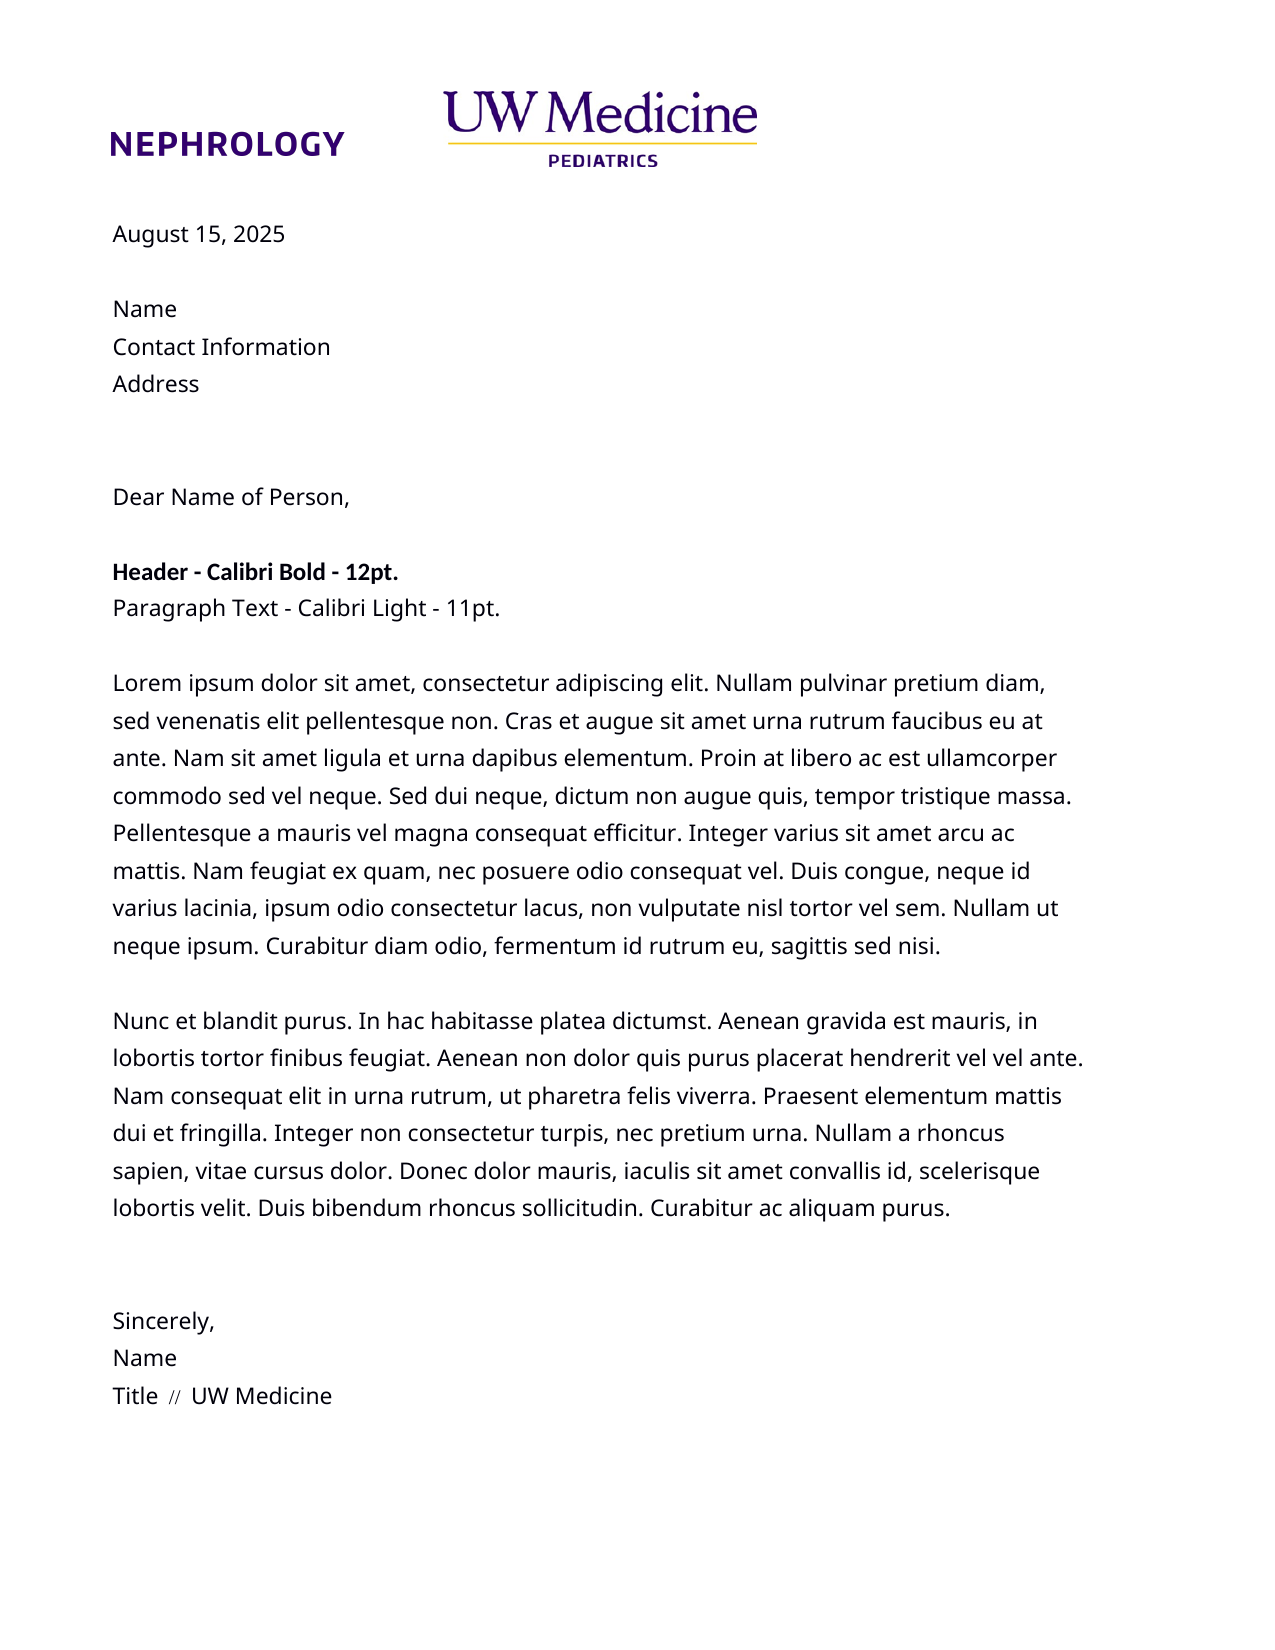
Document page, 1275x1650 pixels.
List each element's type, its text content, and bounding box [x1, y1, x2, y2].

text Contact Information [112, 331, 1087, 362]
text Name [112, 293, 1087, 324]
text Header - Calibri Bold - 12pt. [112, 556, 1087, 586]
picture [93, 121, 359, 167]
text Address [112, 368, 1087, 399]
picture [443, 91, 757, 167]
text Nunc et blandit purus. In hac habitasse platea dictumst. Aenean gravida est mauris, in lobortis tortor finibus feugiat. Aenean non dolor quis purus placerat hendrerit vel vel ante. Nam consequat elit in urna rutrum, ut pharetra felis viverra. Praesent elementum mattis dui et fringilla. Integer non consectetur turpis, nec pretium urna. Nullam a rhoncus sapien, vitae cursus dolor. Donec dolor mauris, iaculis sit amet convallis id, scelerisque lobortis velit. Duis bibendum rhoncus sollicitudin. Curabitur ac aliquam purus. [112, 1005, 1087, 1224]
text Name [112, 1342, 1087, 1374]
text Paragraph Text - Calibri Light - 11pt. [112, 592, 1087, 624]
text Dear Name of Person, [112, 481, 1087, 512]
text August 15, 2025 [112, 218, 1087, 249]
text Lorem ipsum dolor sit amet, consectetur adipiscing elit. Nullam pulvinar pretium diam, sed venenatis elit pellentesque non. Cras et augue sit amet urna rutrum faucibus eu at ante. Nam sit amet ligula et urna dapibus elementum. Proin at libero ac est ullamcorper commodo sed vel neque. Sed dui neque, dictum non augue quis, tempor tristique massa. Pellentesque a mauris vel magna consequat efficitur. Integer varius sit amet arcu ac mattis. Nam feugiat ex quam, nec posuere odio consequat vel. Duis congue, neque id varius lacinia, ipsum odio consectetur lacus, non vulputate nisl tortor vel sem. Nullam ut neque ipsum. Curabitur diam odio, fermentum id rutrum eu, sagittis sed nisi. [112, 667, 1087, 961]
text Sincerely, [112, 1305, 1087, 1336]
text Title // UW Medicine [112, 1380, 1087, 1411]
